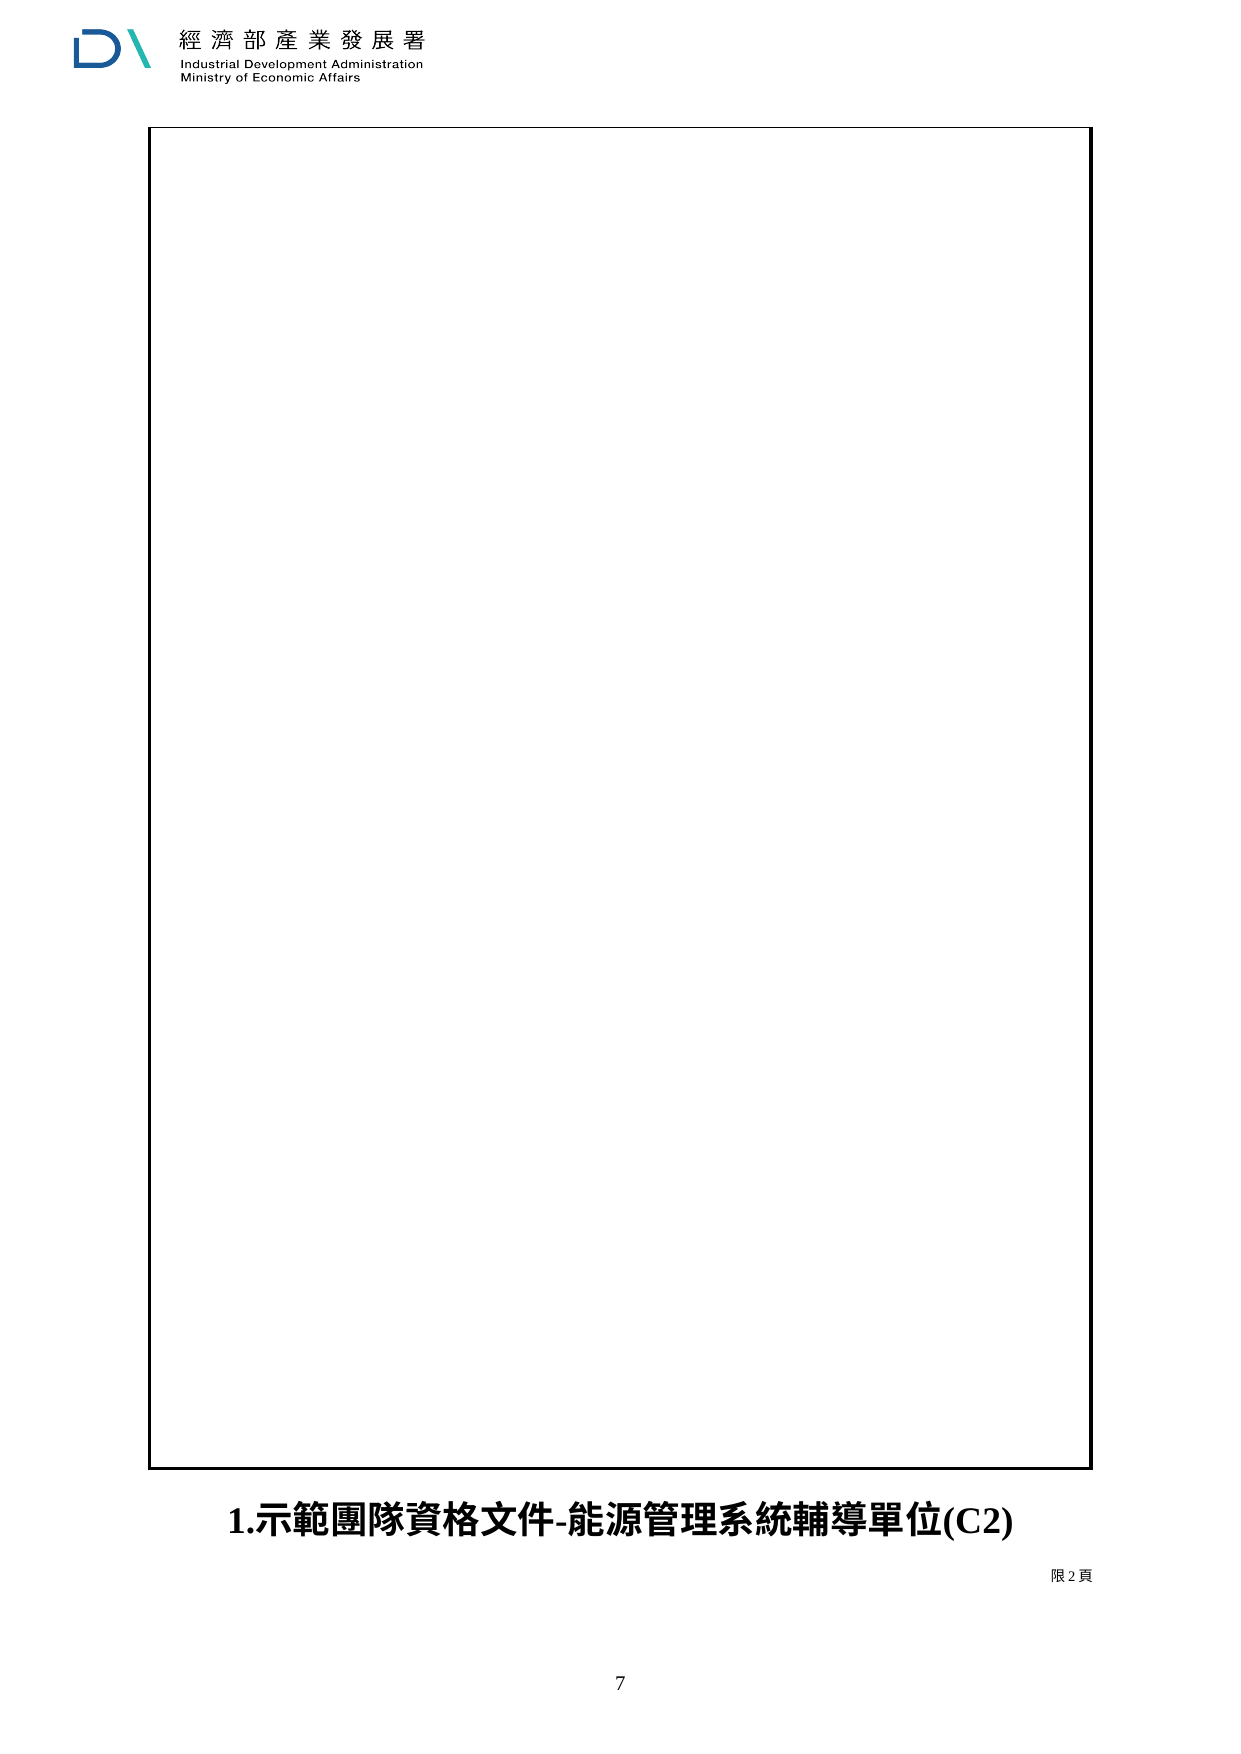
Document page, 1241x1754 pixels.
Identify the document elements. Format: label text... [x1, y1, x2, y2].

text 限2頁 [148, 1564, 1092, 1585]
table_cell [151, 128, 1089, 1467]
subtitle 1.示範團隊資格文件-能源管理系統輔導單位(C2) [148, 1470, 1092, 1564]
picture [73, 29, 425, 84]
